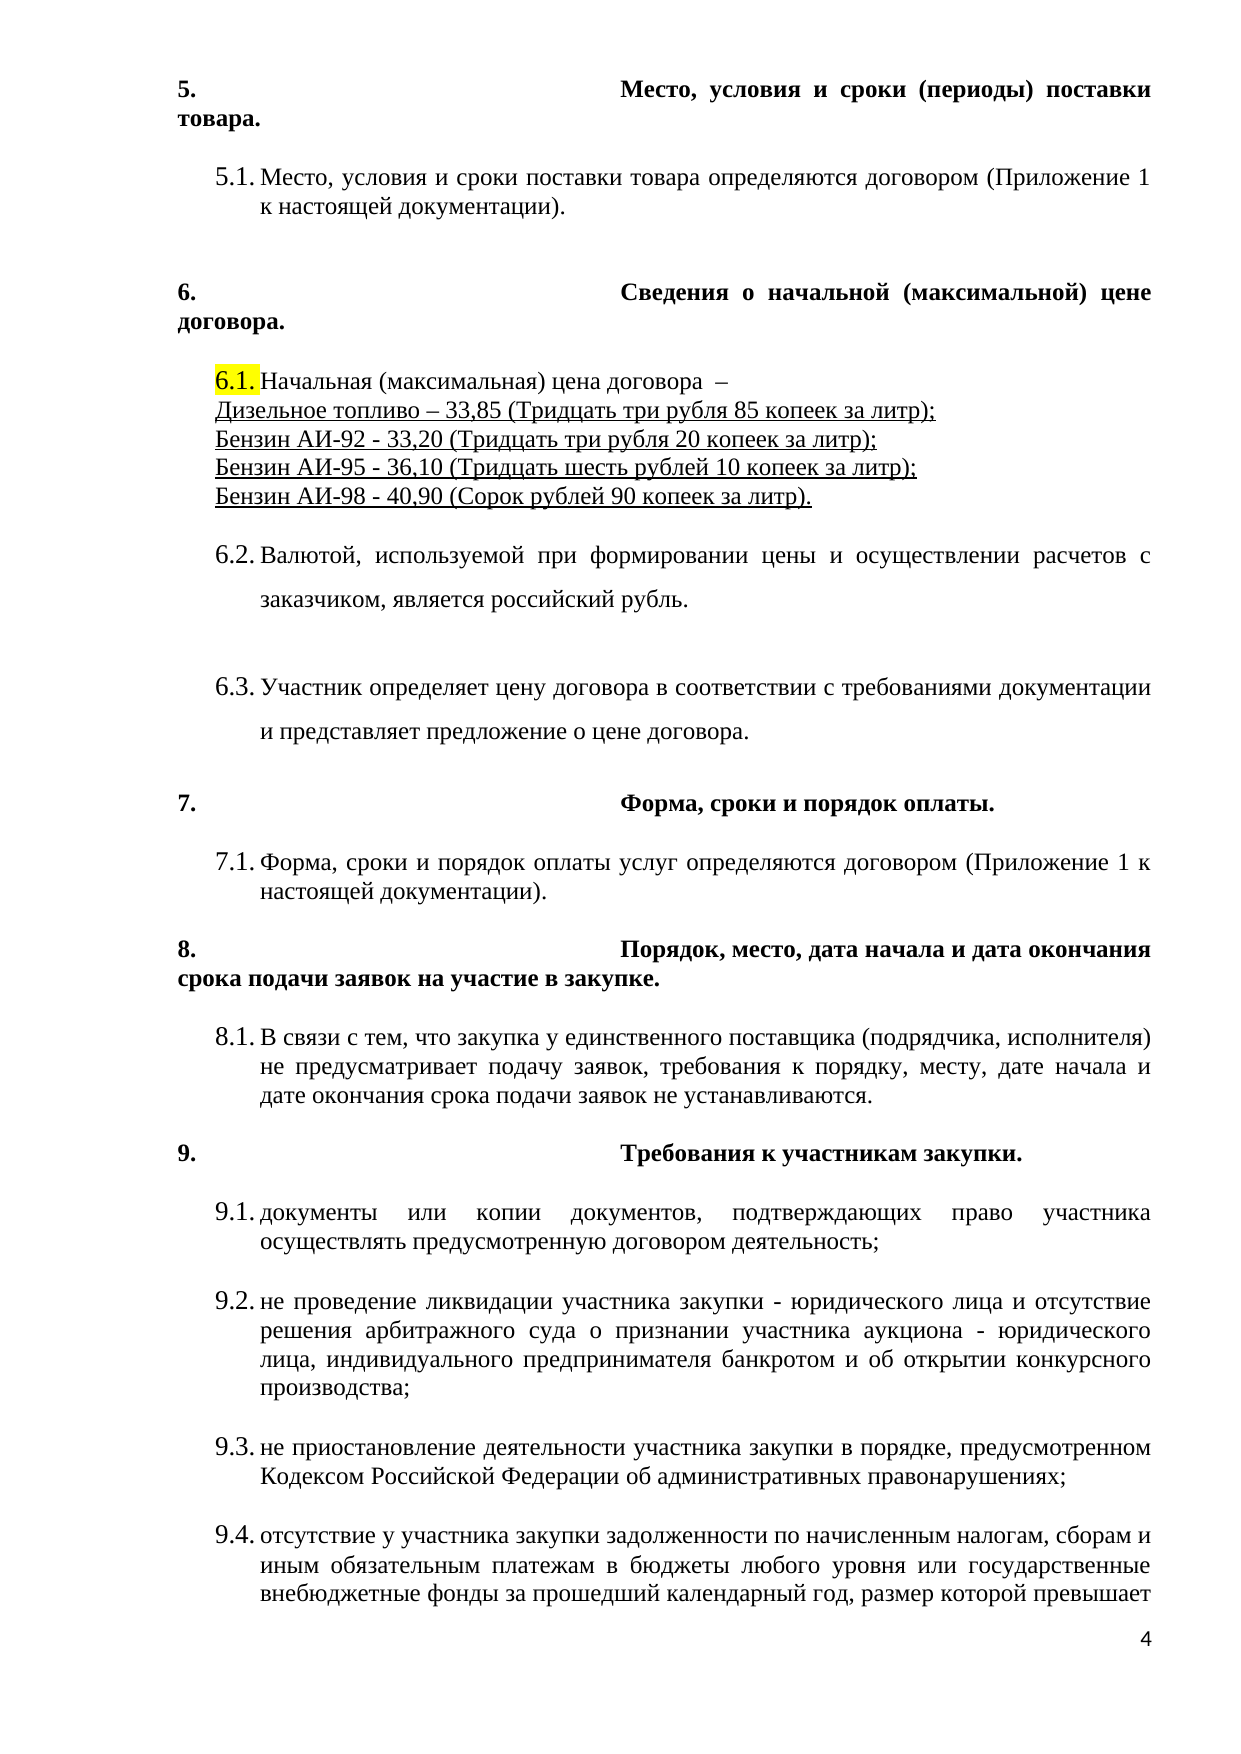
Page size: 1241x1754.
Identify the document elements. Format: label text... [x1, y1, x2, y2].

list Бензин АИ-92 - 33,20 (Тридцать три рубля 20 копеек за литр); [215, 424, 1152, 452]
list Бензин АИ-95 - 36,10 (Тридцать шесть рублей 10 копеек за литр); [215, 452, 1152, 481]
list Участник определяет цену договора в соответствии с требованиями документации и представляет предложение о цене договора. [215, 670, 1152, 745]
list Валютой, используемой при формировании цены и осуществлении расчетов с заказчиком, является российский рубль. [215, 539, 1152, 613]
list Бензин АИ-98 - 40,90 (Сорок рублей 90 копеек за литр). [215, 481, 1152, 510]
list документы или копии документов, подтверждающих право участника осуществлять предусмотренную договором деятельность; [215, 1195, 1152, 1255]
list Дизельное топливо – 33,85 (Тридцать три рубля 85 копеек за литр); [215, 395, 1152, 424]
list В связи с тем, что закупка у единственного поставщика (подрядчика, исполнителя) не предусматривает подачу заявок, требования к порядку, месту, дате начала и дате окончания срока подачи заявок не устанавливаются. [215, 1020, 1152, 1109]
list не приостановление деятельности участника закупки в порядке, предусмотренном Кодексом Российской Федерации об административных правонарушениях; [215, 1430, 1152, 1490]
list Форма, сроки и порядок оплаты. [177, 788, 1152, 817]
list Место, условия и сроки поставки товара определяются договором (Приложение 1 к настоящей документации). [215, 160, 1152, 220]
list Начальная (максимальная) цена договора – [260, 364, 1152, 395]
list Форма, сроки и порядок оплаты услуг определяются договором (Приложение 1 к настоящей документации). [215, 845, 1152, 905]
list не проведение ликвидации участника закупки - юридического лица и отсутствие решения арбитражного суда о признании участника аукциона - юридического лица, индивидуального предпринимателя банкротом и об открытии конкурсного производства; [215, 1284, 1152, 1401]
list Место, условия и сроки (периоды) поставки товара. [177, 74, 1152, 131]
list Порядок, место, дата начала и дата окончания срока подачи заявок на участие в закупке. [177, 934, 1152, 991]
list Сведения о начальной (максимальной) цене договора. [177, 277, 1152, 335]
list Требования к участникам закупки. [177, 1138, 1152, 1166]
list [215, 1518, 1152, 1607]
